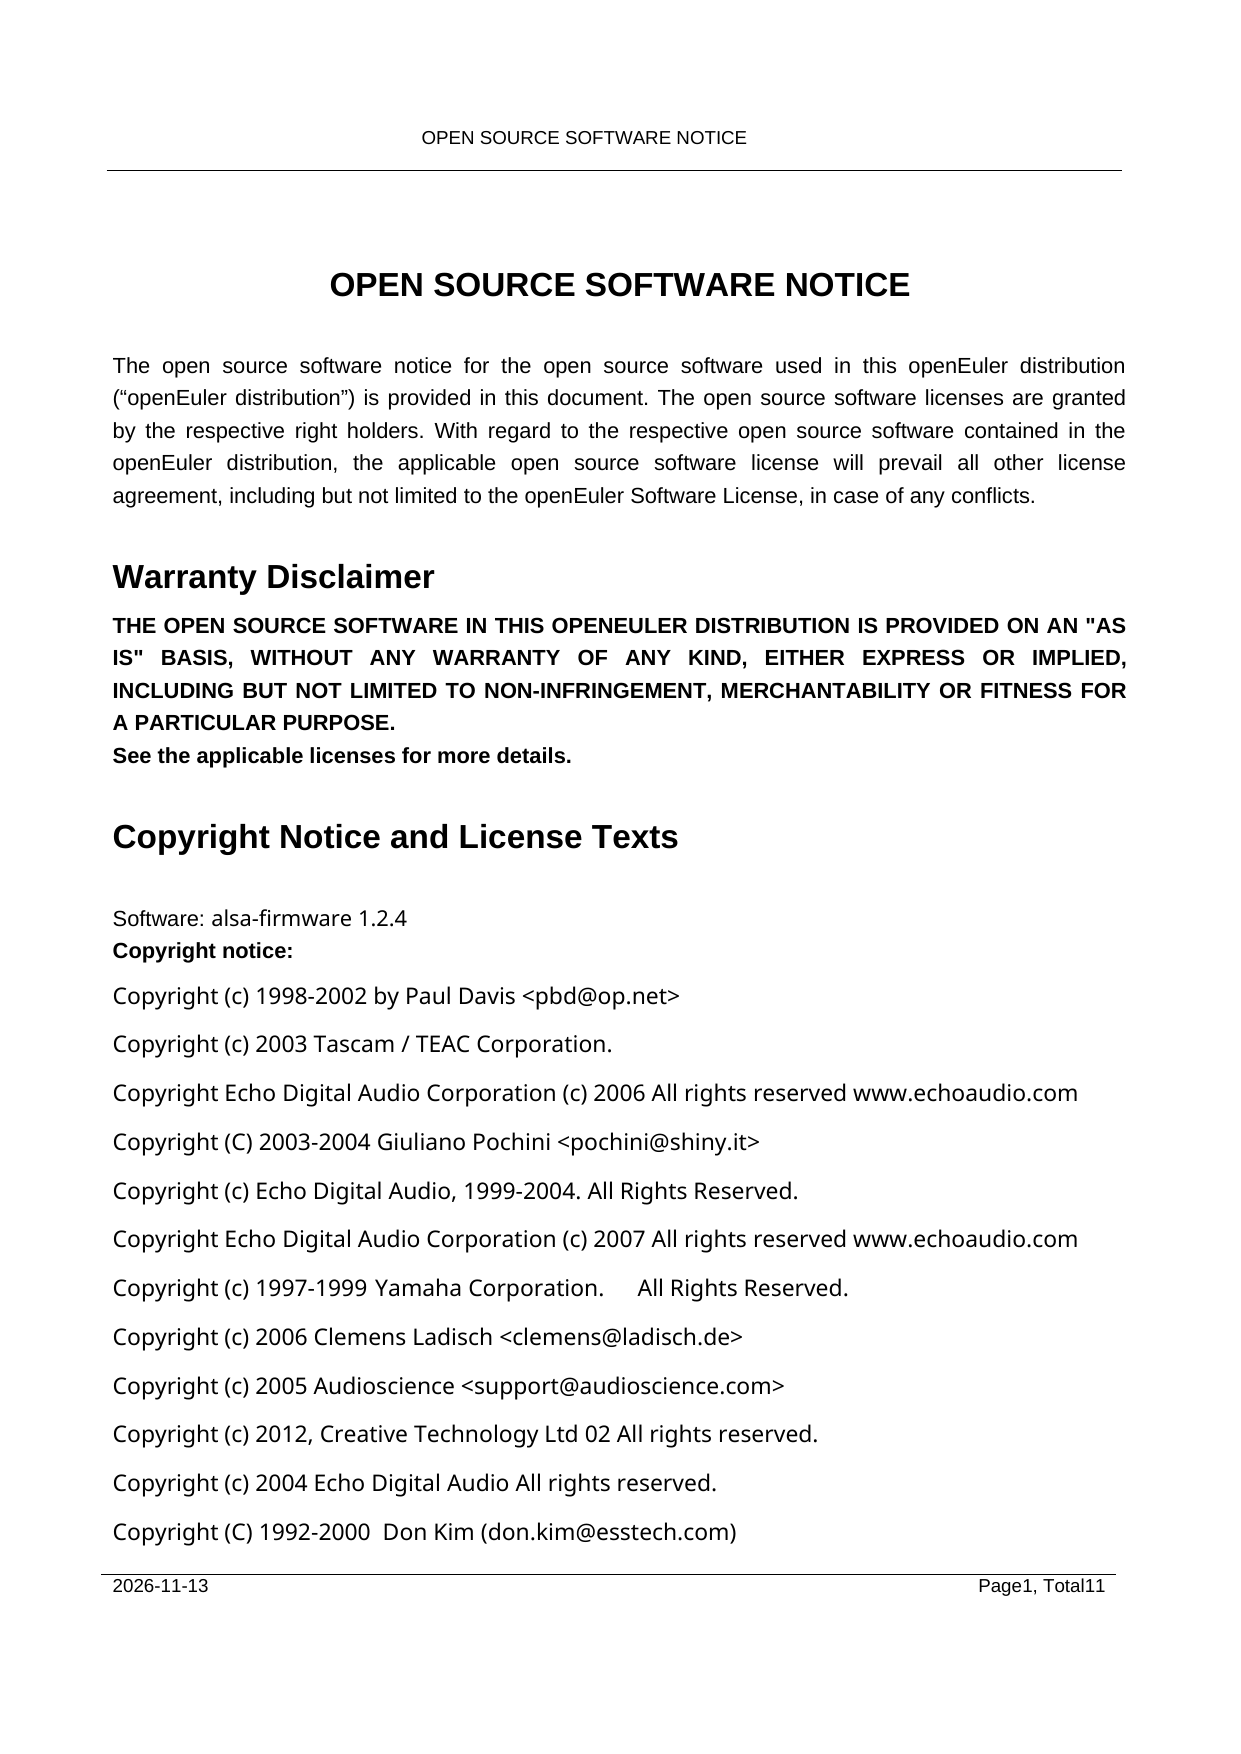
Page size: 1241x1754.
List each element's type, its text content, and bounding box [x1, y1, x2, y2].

text The open source software notice for the open source software used in this openEuler distribution (“openEuler distribution”) is provided in this document. The open source software licenses are granted by the respective right holders. With regard to the respective open source software contained in the openEuler distribution, the applicable open source software license will prevail all other license agreement, including but not limited to the openEuler Software License, in case of any conflicts. [112, 349, 1128, 511]
text Copyright notice: [112, 934, 1128, 966]
text Software: alsa-firmware 1.2.4 [112, 901, 1128, 934]
text Warranty Disclaimer [112, 544, 1128, 609]
text THE OPEN SOURCE SOFTWARE IN THIS OPENEULER DISTRIBUTION IS PROVIDED ON AN "AS IS" BASIS, WITHOUT ANY WARRANTY OF ANY KIND, EITHER EXPRESS OR IMPLIED, INCLUDING BUT NOT LIMITED TO NON-INFRINGEMENT, MERCHANTABILITY OR FITNESS FOR A PARTICULAR PURPOSE. See the applicable licenses for more details. [112, 609, 1128, 771]
text Copyright Notice and License Texts [112, 804, 1128, 869]
text OPEN SOURCE SOFTWARE NOTICE [112, 251, 1128, 316]
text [112, 979, 1128, 1548]
